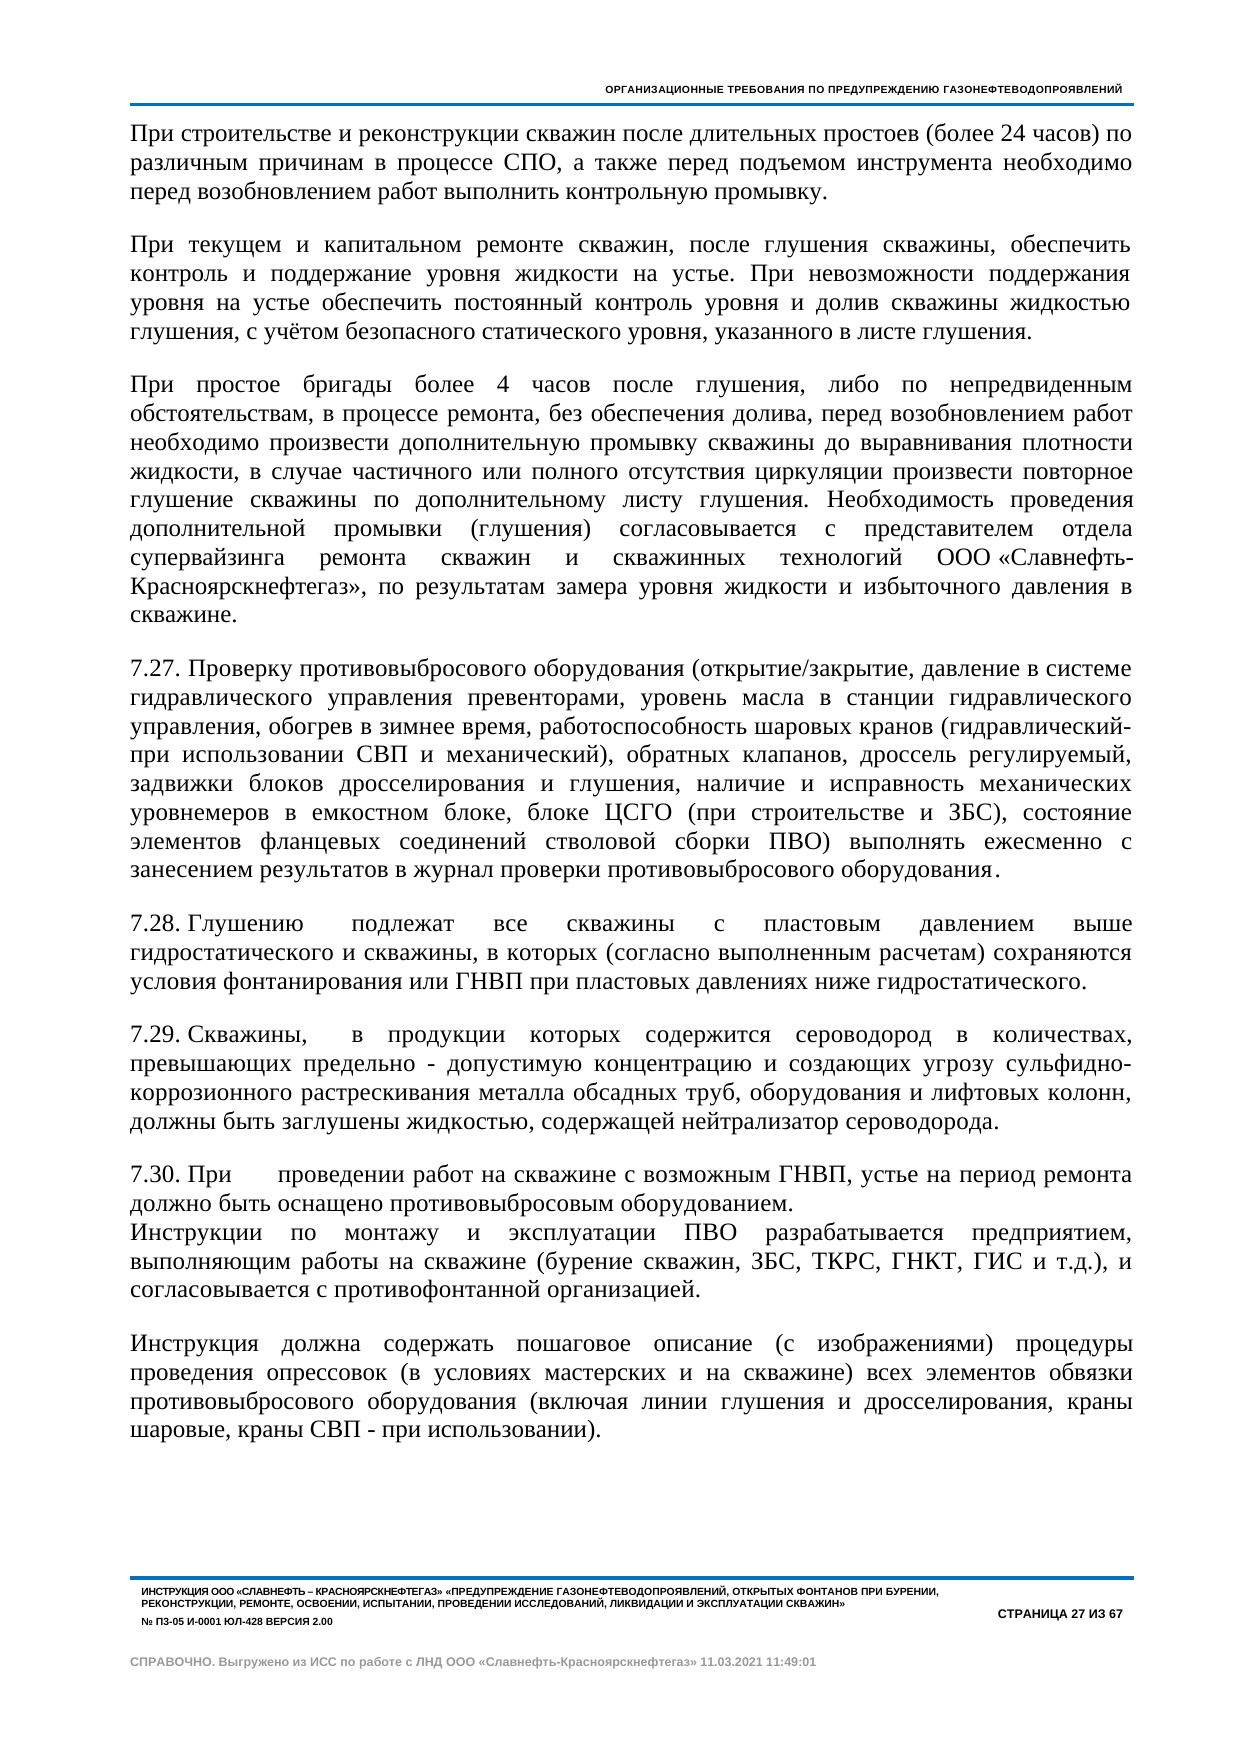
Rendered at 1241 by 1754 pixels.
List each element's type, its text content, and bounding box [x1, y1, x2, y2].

text Инструкция должна содержать пошаговое описание (с изображениями) процедуры проведения опрессовок (в условиях мастерских и на скважине) всех элементов обвязки противовыбросового оборудования (включая линии глушения и дросселирования, краны шаровые, краны СВП - при использовании). [130, 1328, 1134, 1443]
text При текущем и капитальном ремонте скважин, после глушения скважины, обеспечить контроль и поддержание уровня жидкости на устье. При невозможности поддержания уровня на устье обеспечить постоянный контроль уровня и долив скважины жидкостью глушения, с учётом безопасного статического уровня, указанного в листе глушения. [130, 229, 1132, 344]
text 7.27. Проверку противовыбросового оборудования (открытие/закрытие, давление в системе гидравлического управления превенторами, уровень масла в станции гидравлического управления, обогрев в зимнее время, работоспособность шаровых кранов (гидравлический-при использовании СВП и механический), обратных клапанов, дроссель регулируемый, задвижки блоков дросселирования и глушения, наличие и исправность механических уровнемеров в емкостном блоке, блоке ЦСГО (при строительстве и ЗБС), состояние элементов фланцевых соединений стволовой сборки ПВО) выполнять ежесменно с занесением результатов в журнал проверки противовыбросового оборудования. [130, 653, 1134, 883]
text 7.29. Скважины, в продукции которых содержится сероводород в количествах, превышающих предельно - допустимую концентрацию и создающих угрозу сульфидно-коррозионного растрескивания металла обсадных труб, оборудования и лифтовых колонн, должны быть заглушены жидкостью, содержащей нейтрализатор сероводорода. [130, 1019, 1134, 1134]
text Инструкции по монтажу и эксплуатации ПВО разрабатывается предприятием, выполняющим работы на скважине (бурение скважин, ЗБС, ТКРС, ГНКТ, ГИС и т.д.), и согласовывается с противофонтанной организацией. [130, 1217, 1134, 1303]
text 7.28. Глушению подлежат все скважины с пластовым давлением выше гидростатического и скважины, в которых (согласно выполненным расчетам) сохраняются условия фонтанирования или ГНВП при пластовых давлениях ниже гидростатического. [130, 908, 1134, 994]
text При простое бригады более 4 часов после глушения, либо по непредвиденным обстоятельствам, в процессе ремонта, без обеспечения долива, перед возобновлением работ необходимо произвести дополнительную промывку скважины до выравнивания плотности жидкости, в случае частичного или полного отсутствия циркуляции произвести повторное глушение скважины по дополнительному листу глушения. Необходимость проведения дополнительной промывки (глушения) согласовывается с представителем отдела супервайзинга ремонта скважин и скважинных технологий ООО «Славнефть-Красноярскнефтегаз», по результатам замера уровня жидкости и избыточного давления в скважине. [130, 369, 1134, 628]
text При строительстве и реконструкции скважин после длительных простоев (более 24 часов) по различным причинам в процессе СПО, а также перед подъемом инструмента необходимо перед возобновлением работ выполнить контрольную промывку. [130, 118, 1134, 204]
text 7.30. При проведении работ на скважине с возможным ГНВП, устье на период ремонта должно быть оснащено противовыбросовым оборудованием. [130, 1159, 1134, 1217]
